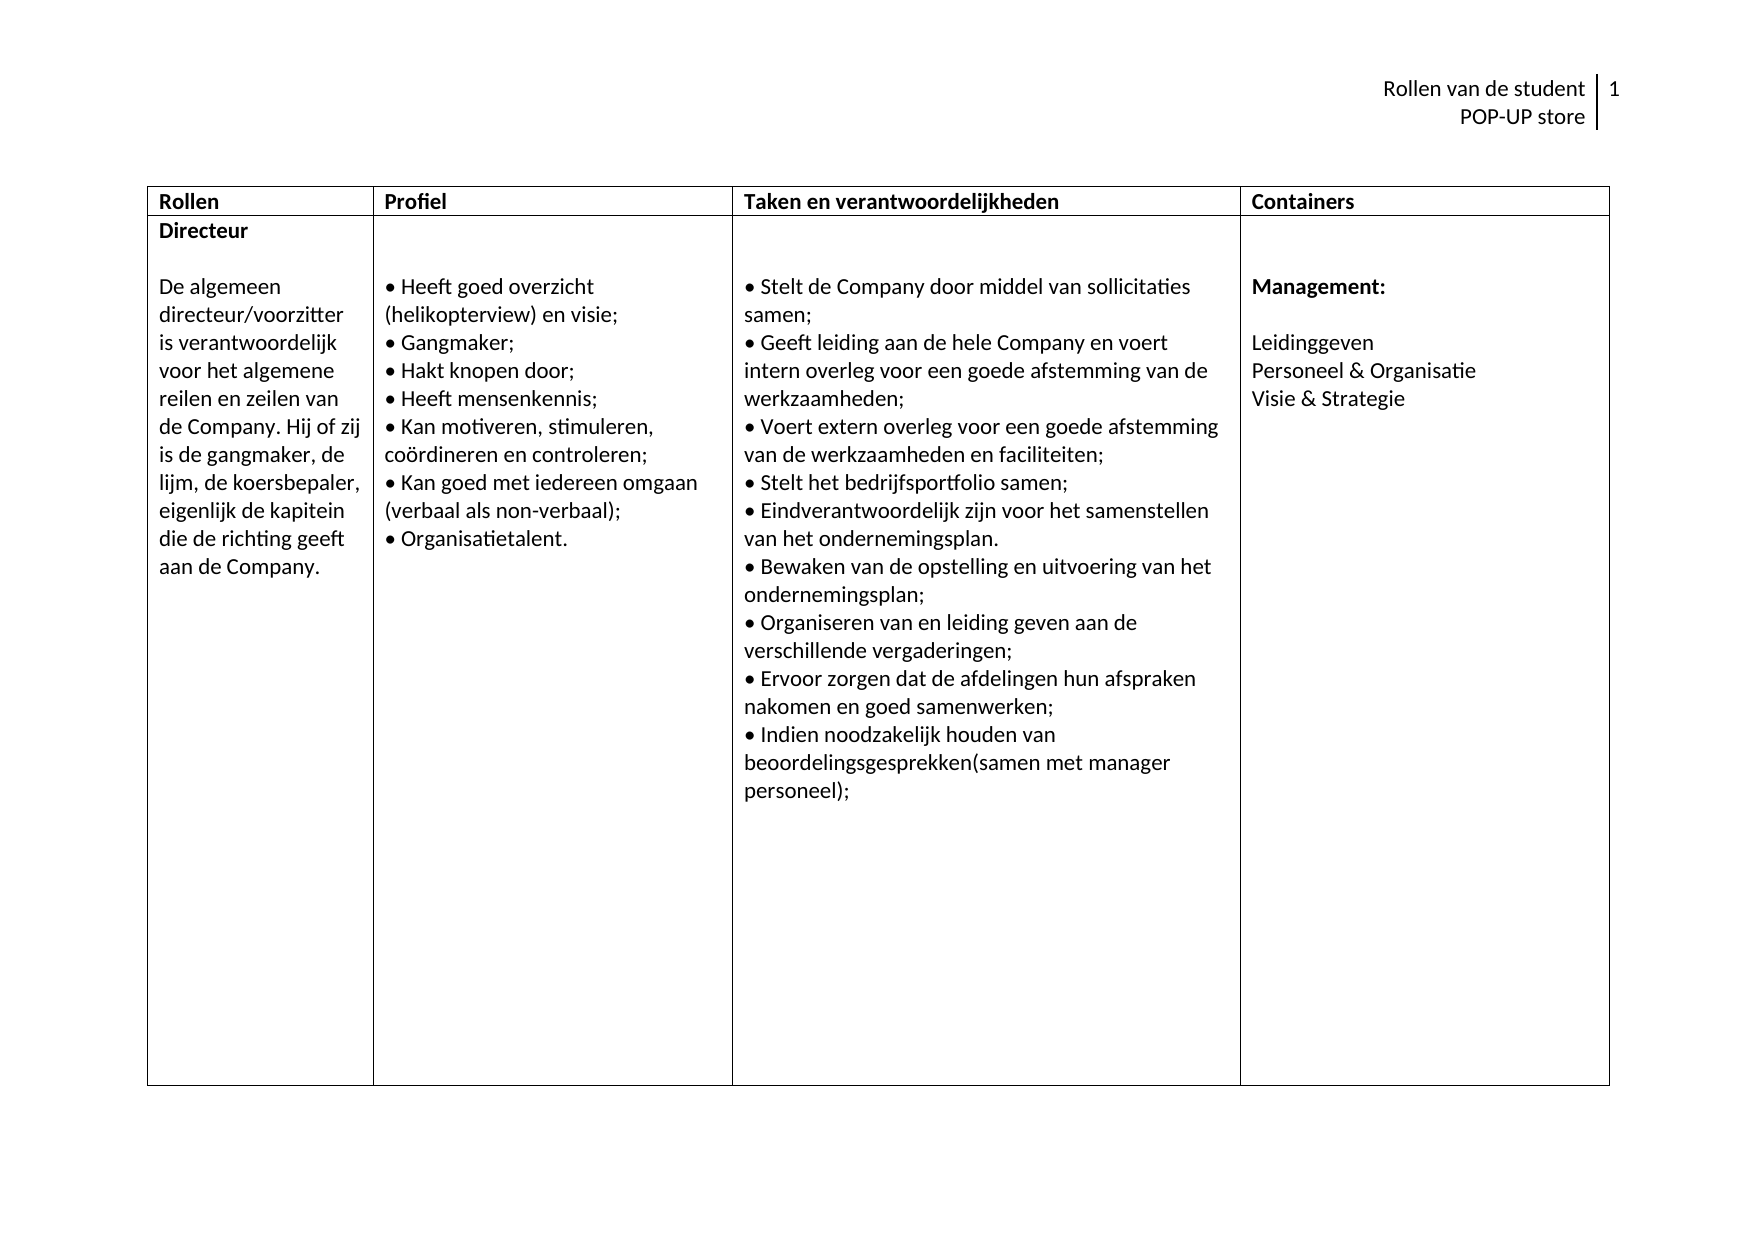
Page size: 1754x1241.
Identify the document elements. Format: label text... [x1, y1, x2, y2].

table_header Taken en verantwoordelijkheden [733, 187, 1240, 215]
table_cell Directeur De algemeen directeur/voorzitter is verantwoordelijk voor het algemene reilen en zeilen van de Company. Hij of zij is de gangmaker, de lijm, de koersbepaler, eigenlijk de kapitein die de richting geeft aan de Company. [148, 216, 373, 1084]
table_cell • Stelt de Company door middel van sollicitaties samen; • Geeft leiding aan de hele Company en voert intern overleg voor een goede afstemming van de werkzaamheden; • Voert extern overleg voor een goede afstemming van de werkzaamheden en faciliteiten; • Stelt het bedrijfsportfolio samen; • Eindverantwoordelijk zijn voor het samenstellen van het ondernemingsplan. • Bewaken van de opstelling en uitvoering van het ondernemingsplan; • Organiseren van en leiding geven aan de verschillende vergaderingen; • Ervoor zorgen dat de afdelingen hun afspraken nakomen en goed samenwerken; • Indien noodzakelijk houden van beoordelingsgesprekken(samen met manager personeel); [733, 216, 1240, 1084]
table_header Containers [1241, 187, 1609, 215]
table_header Profiel [374, 187, 732, 215]
table_header Rollen [148, 187, 373, 215]
table_cell • Heeft goed overzicht (helikopterview) en visie; • Gangmaker; • Hakt knopen door; • Heeft mensenkennis; • Kan motiveren, stimuleren, coördineren en controleren; • Kan goed met iedereen omgaan (verbaal als non-verbaal); • Organisatietalent. [374, 216, 732, 1084]
table_cell Management: Leidinggeven Personeel & Organisatie Visie & Strategie [1241, 216, 1609, 1084]
